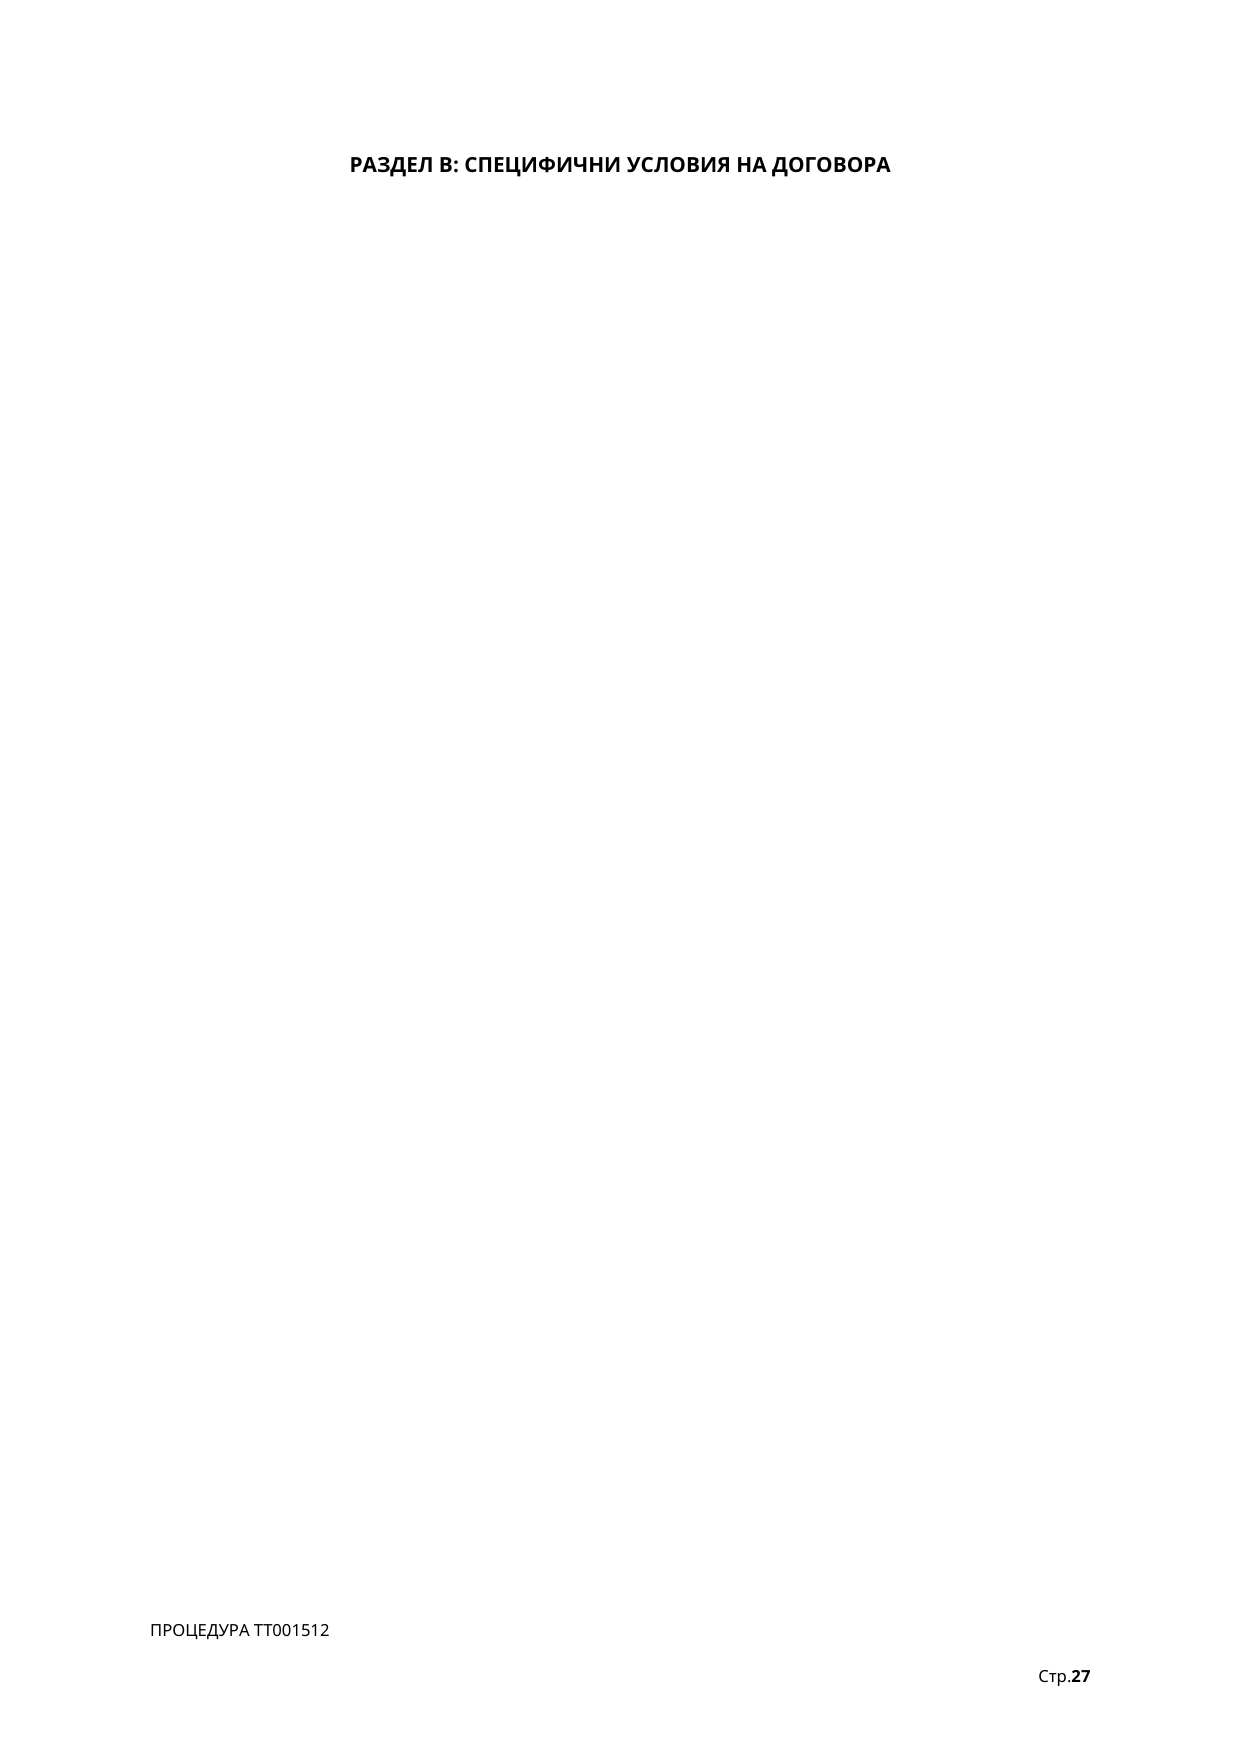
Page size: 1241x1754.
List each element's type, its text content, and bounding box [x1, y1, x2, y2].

text РАЗДЕЛ В: СПЕЦИФИЧНИ УСЛОВИЯ НА ДОГОВОРА [150, 150, 1090, 178]
